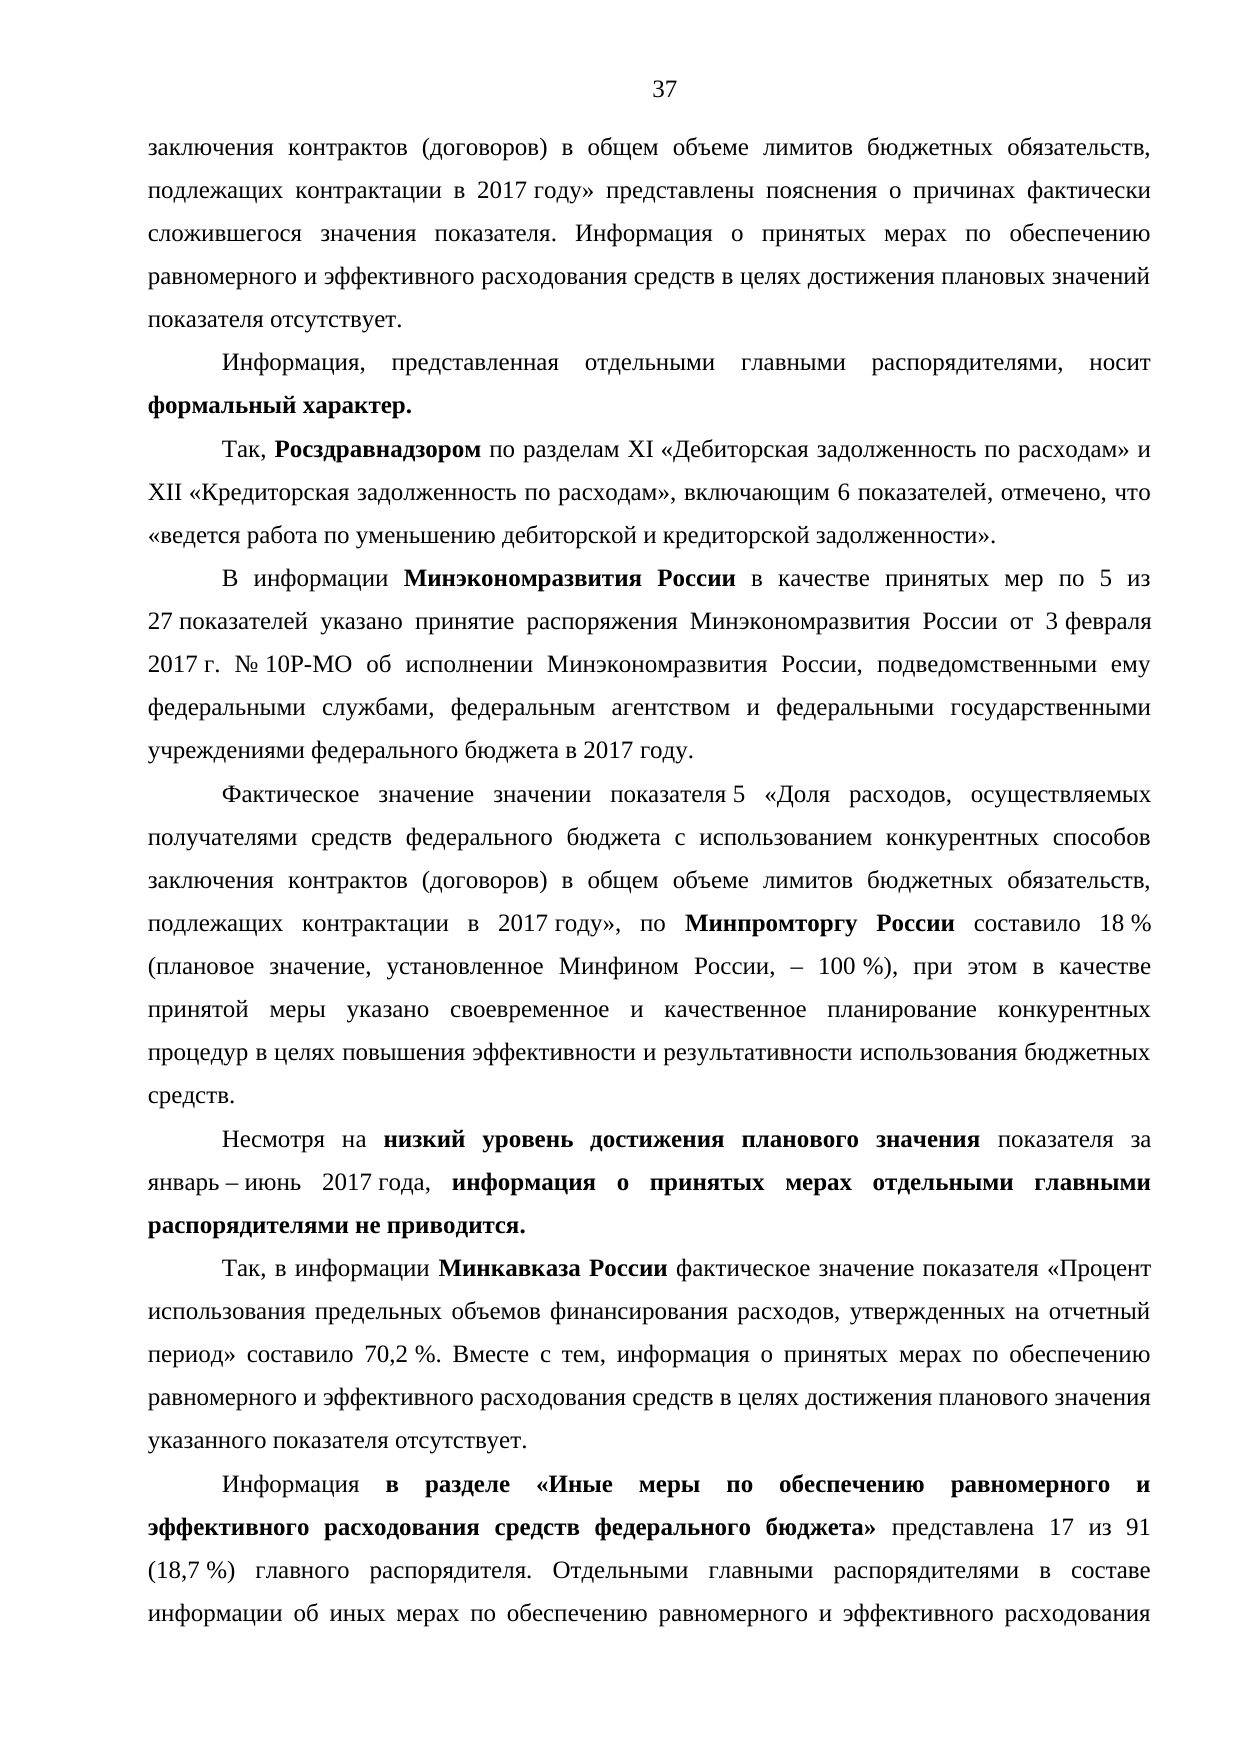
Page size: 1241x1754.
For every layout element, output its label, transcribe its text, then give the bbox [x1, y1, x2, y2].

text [148, 1469, 1152, 1627]
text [148, 132, 1152, 333]
text Несмотря на низкий уровень достижения планового значения показателя за январь – июнь 2017 года, информация о принятых мерах отдельными главными распорядителями не приводится. [148, 1124, 1152, 1239]
text Фактическое значение значении показателя 5 «Доля расходов, осуществляемых получателями средств федерального бюджета с использованием конкурентных способов заключения контрактов (договоров) в общем объеме лимитов бюджетных обязательств, подлежащих контрактации в 2017 году», по Минпромторгу России составило 18 % (плановое значение, установленное Минфином России, – 100 %), при этом в качестве принятой меры указано своевременное и качественное планирование конкурентных процедур в целях повышения эффективности и результативности использования бюджетных средств. [148, 779, 1152, 1109]
text Так, Росздравнадзором по разделам XI «Дебиторская задолженность по расходам» и XII «Кредиторская задолженность по расходам», включающим 6 показателей, отмечено, что «ведется работа по уменьшению дебиторской и кредиторской задолженности». [148, 434, 1152, 549]
text Информация, представленная отдельными главными распорядителями, носит формальный характер. [148, 347, 1152, 419]
text Так, в информации Минкавказа России фактическое значение показателя «Процент использования предельных объемов финансирования расходов, утвержденных на отчетный период» составило 70,2 %. Вместе с тем, информация о принятых мерах по обеспечению равномерного и эффективного расходования средств в целях достижения планового значения указанного показателя отсутствует. [148, 1253, 1152, 1454]
text В информации Минэкономразвития России в качестве принятых мер по 5 из 27 показателей указано принятие распоряжения Минэкономразвития России от 3 февраля 2017 г. № 10Р-МО об исполнении Минэкономразвития России, подведомственными ему федеральными службами, федеральным агентством и федеральными государственными учреждениями федерального бюджета в 2017 году. [148, 563, 1152, 764]
